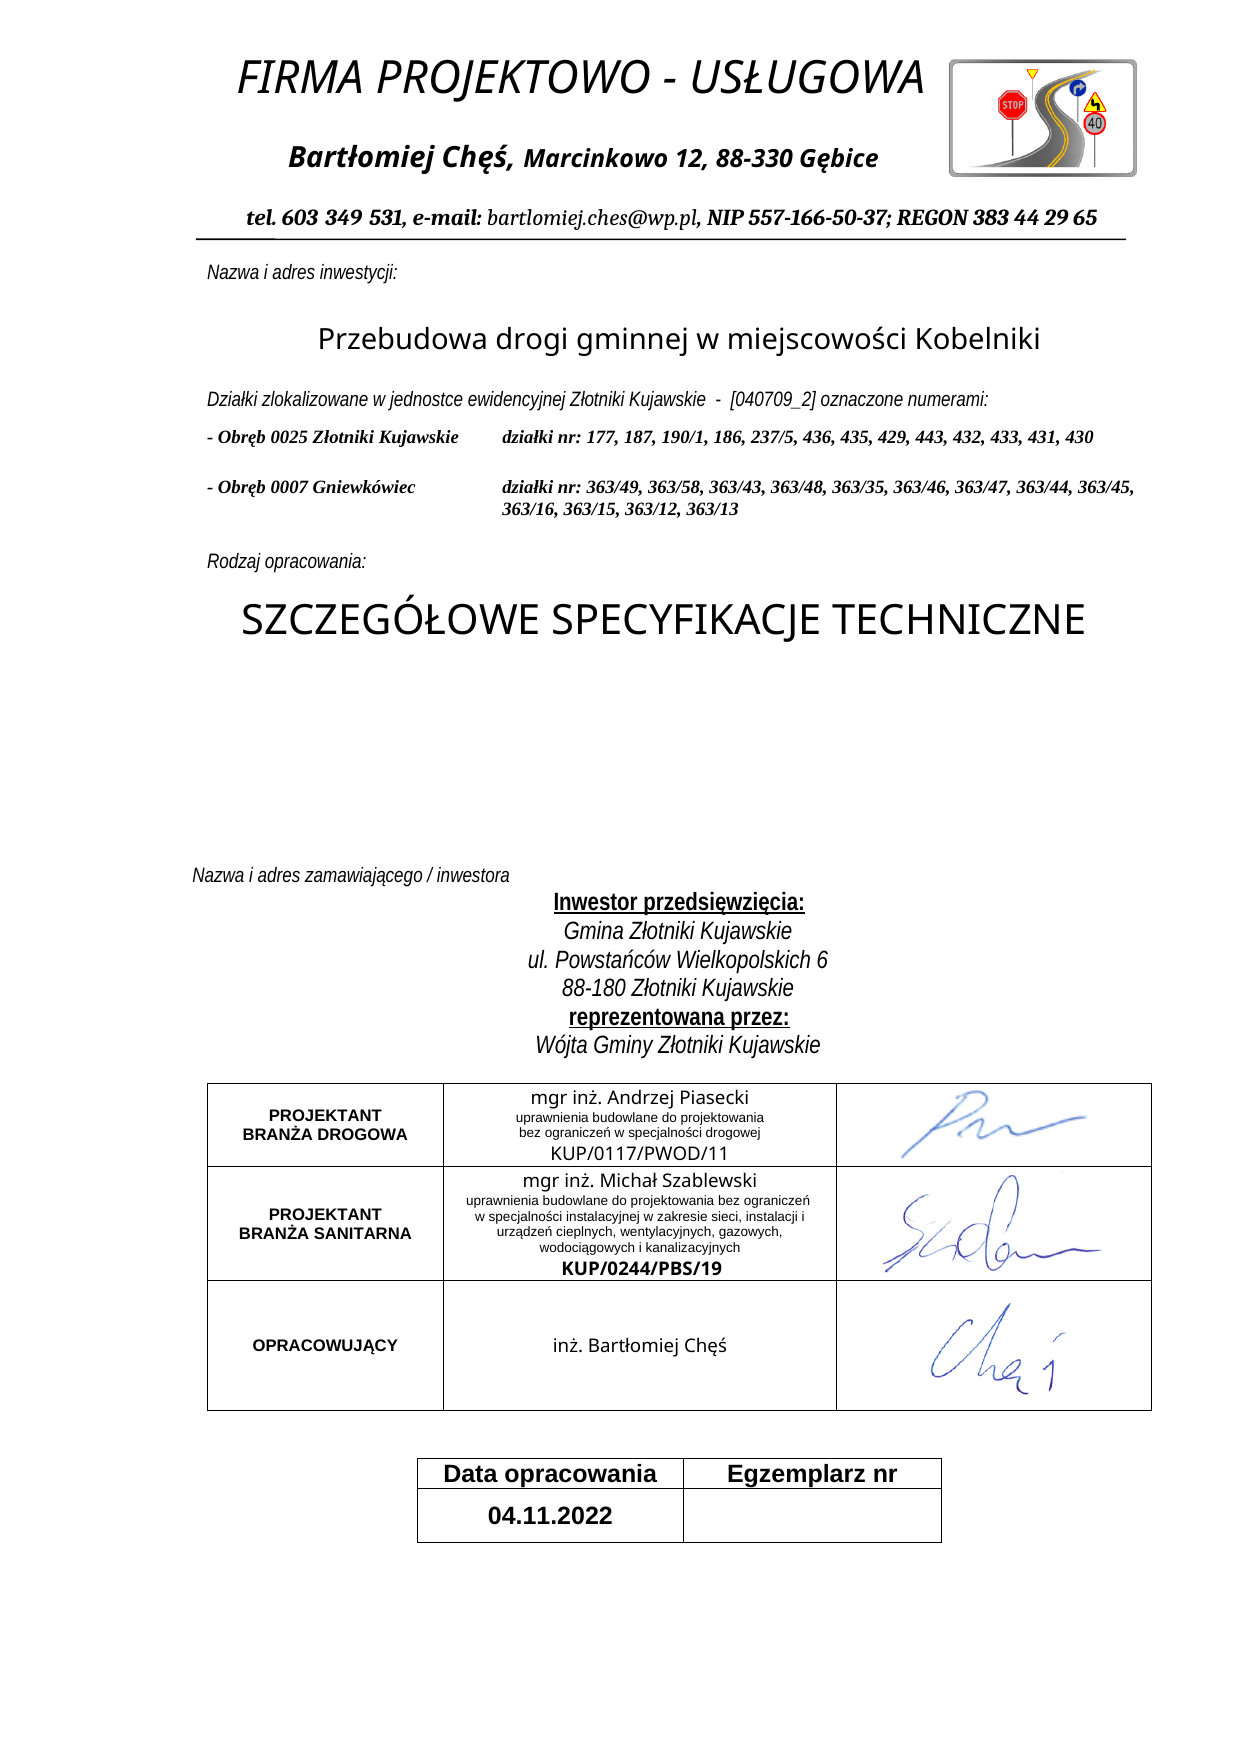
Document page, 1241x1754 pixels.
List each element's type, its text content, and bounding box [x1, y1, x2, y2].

text - Obręb 0007 Gniewkówiec działki nr: 363/49, 363/58, 363/43, 363/48, 363/35, 363/46, 363/47, 363/44, 363/45, 363/16, 363/15, 363/12, 363/13 [207, 476, 1152, 519]
table_cell OPRACOWUJĄCY [208, 1281, 443, 1410]
table_cell 04.11.2022 [418, 1489, 683, 1542]
text reprezentowana przez: [207, 1002, 1152, 1031]
table_header Egzemplarz nr [684, 1459, 941, 1488]
text Inwestor przedsięwzięcia: [207, 887, 1152, 916]
text FIRMA PROJEKTOWO - USŁUGOWA [207, 44, 960, 107]
subtitle - Obręb 0025 Złotniki Kujawskie działki nr: 177, 187, 190/1, 186, 237/5, 436, 435, 429, 443, 432, 433, 431, 430 [207, 426, 1152, 447]
table_header PROJEKTANT BRANŻA DROGOWA [208, 1084, 443, 1166]
text tel. 603 349 531, e-mail: bartlomiej.ches@wp.pl, NIP 557-166-50-37; REGON 383 44 29 65 [207, 205, 1137, 231]
table_cell [837, 1281, 1151, 1410]
text SZCZEGÓŁOWE SPECYFIKACJE TECHNICZNE [177, 589, 1152, 646]
text 88-180 Złotniki Kujawskie [207, 973, 1152, 1002]
text ul. Powstańców Wielkopolskich 6 [207, 944, 1152, 973]
table_cell PROJEKTANT BRANŻA SANITARNA [208, 1167, 443, 1280]
table_cell mgr inż. Michał Szablewski uprawnienia budowlane do projektowania bez ograniczeń w specjalności instalacyjnej w zakresie sieci, instalacji i urządzeń cieplnych, wentylacyjnych, gazowych, wodociągowych i kanalizacyjnych KUP/0244/PBS/19 [444, 1167, 836, 1280]
table_cell [837, 1167, 1151, 1280]
picture [881, 1172, 1107, 1276]
picture [917, 1289, 1070, 1402]
table_header Data opracowania [418, 1459, 683, 1488]
subtitle Działki zlokalizowane w jednostce ewidencyjnej Złotniki Kujawskie - [040709_2] oznaczone numerami: [207, 387, 1152, 411]
table_header mgr inż. Andrzej Piasecki uprawnienia budowlane do projektowania bez ograniczeń w specjalności drogowej KUP/0117/PWOD/11 [444, 1084, 836, 1166]
table_cell [684, 1489, 941, 1542]
subtitle Rodzaj opracowania: [207, 548, 1152, 572]
subtitle Nazwa i adres zamawiającego / inwestora [192, 863, 1152, 887]
text Gmina Złotniki Kujawskie [207, 916, 1152, 944]
text Wójta Gminy Złotniki Kujawskie [207, 1031, 1152, 1059]
text Bartłomiej Chęś, Marcinkowo 12, 88-330 Gębice [207, 136, 945, 176]
text Nazwa i adres inwestycji: [207, 260, 842, 284]
table_cell inż. Bartłomiej Chęś [444, 1281, 836, 1410]
text Przebudowa drogi gminnej w miejscowości Kobelniki [207, 318, 1152, 358]
table_header [837, 1084, 1151, 1166]
picture [945, 58, 1140, 178]
picture [895, 1086, 1093, 1165]
